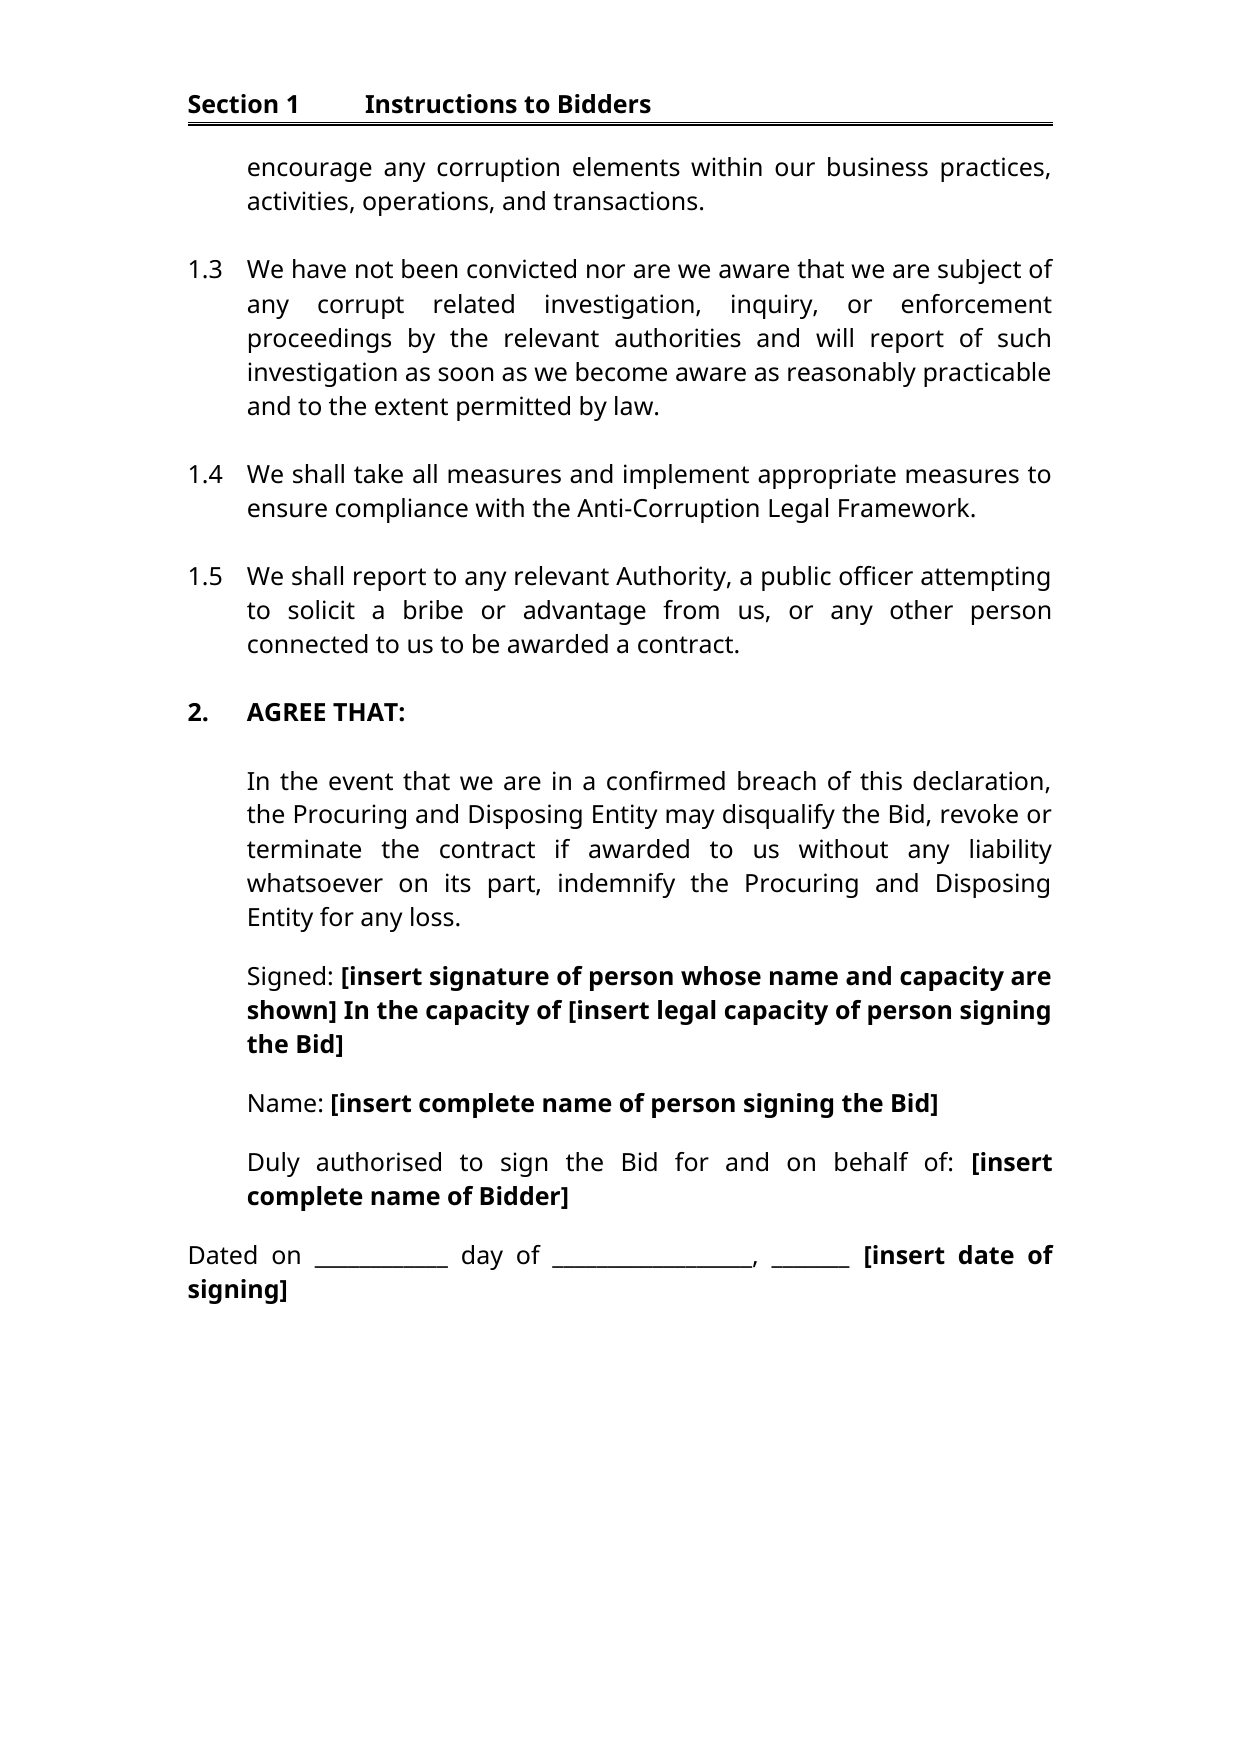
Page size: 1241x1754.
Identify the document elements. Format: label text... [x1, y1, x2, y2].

text Signed: [insert signature of person whose name and capacity are shown] In the capacity of [insert legal capacity of person signing the Bid] [247, 958, 1053, 1061]
list We shall take all measures and implement appropriate measures to ensure compliance with the Anti-Corruption Legal Framework. [187, 457, 1053, 525]
text 2. AGREE THAT: [187, 695, 1053, 729]
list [187, 150, 1053, 218]
text Name: [insert complete name of person signing the Bid] [187, 1086, 1053, 1120]
text Dated on ____________ day of __________________, _______ [insert date of signing] [187, 1238, 1053, 1306]
text In the event that we are in a confirmed breach of this declaration, the Procuring and Disposing Entity may disqualify the Bid, revoke or terminate the contract if awarded to us without any liability whatsoever on its part, indemnify the Procuring and Disposing Entity for any loss. [247, 763, 1053, 933]
list We have not been convicted nor are we aware that we are subject of any corrupt related investigation, inquiry, or enforcement proceedings by the relevant authorities and will report of such investigation as soon as we become aware as reasonably practicable and to the extent permitted by law. [187, 252, 1053, 422]
text Duly authorised to sign the Bid for and on behalf of: [insert complete name of Bidder] [247, 1145, 1053, 1213]
list We shall report to any relevant Authority, a public officer attempting to solicit a bribe or advantage from us, or any other person connected to us to be awarded a contract. [187, 559, 1053, 661]
